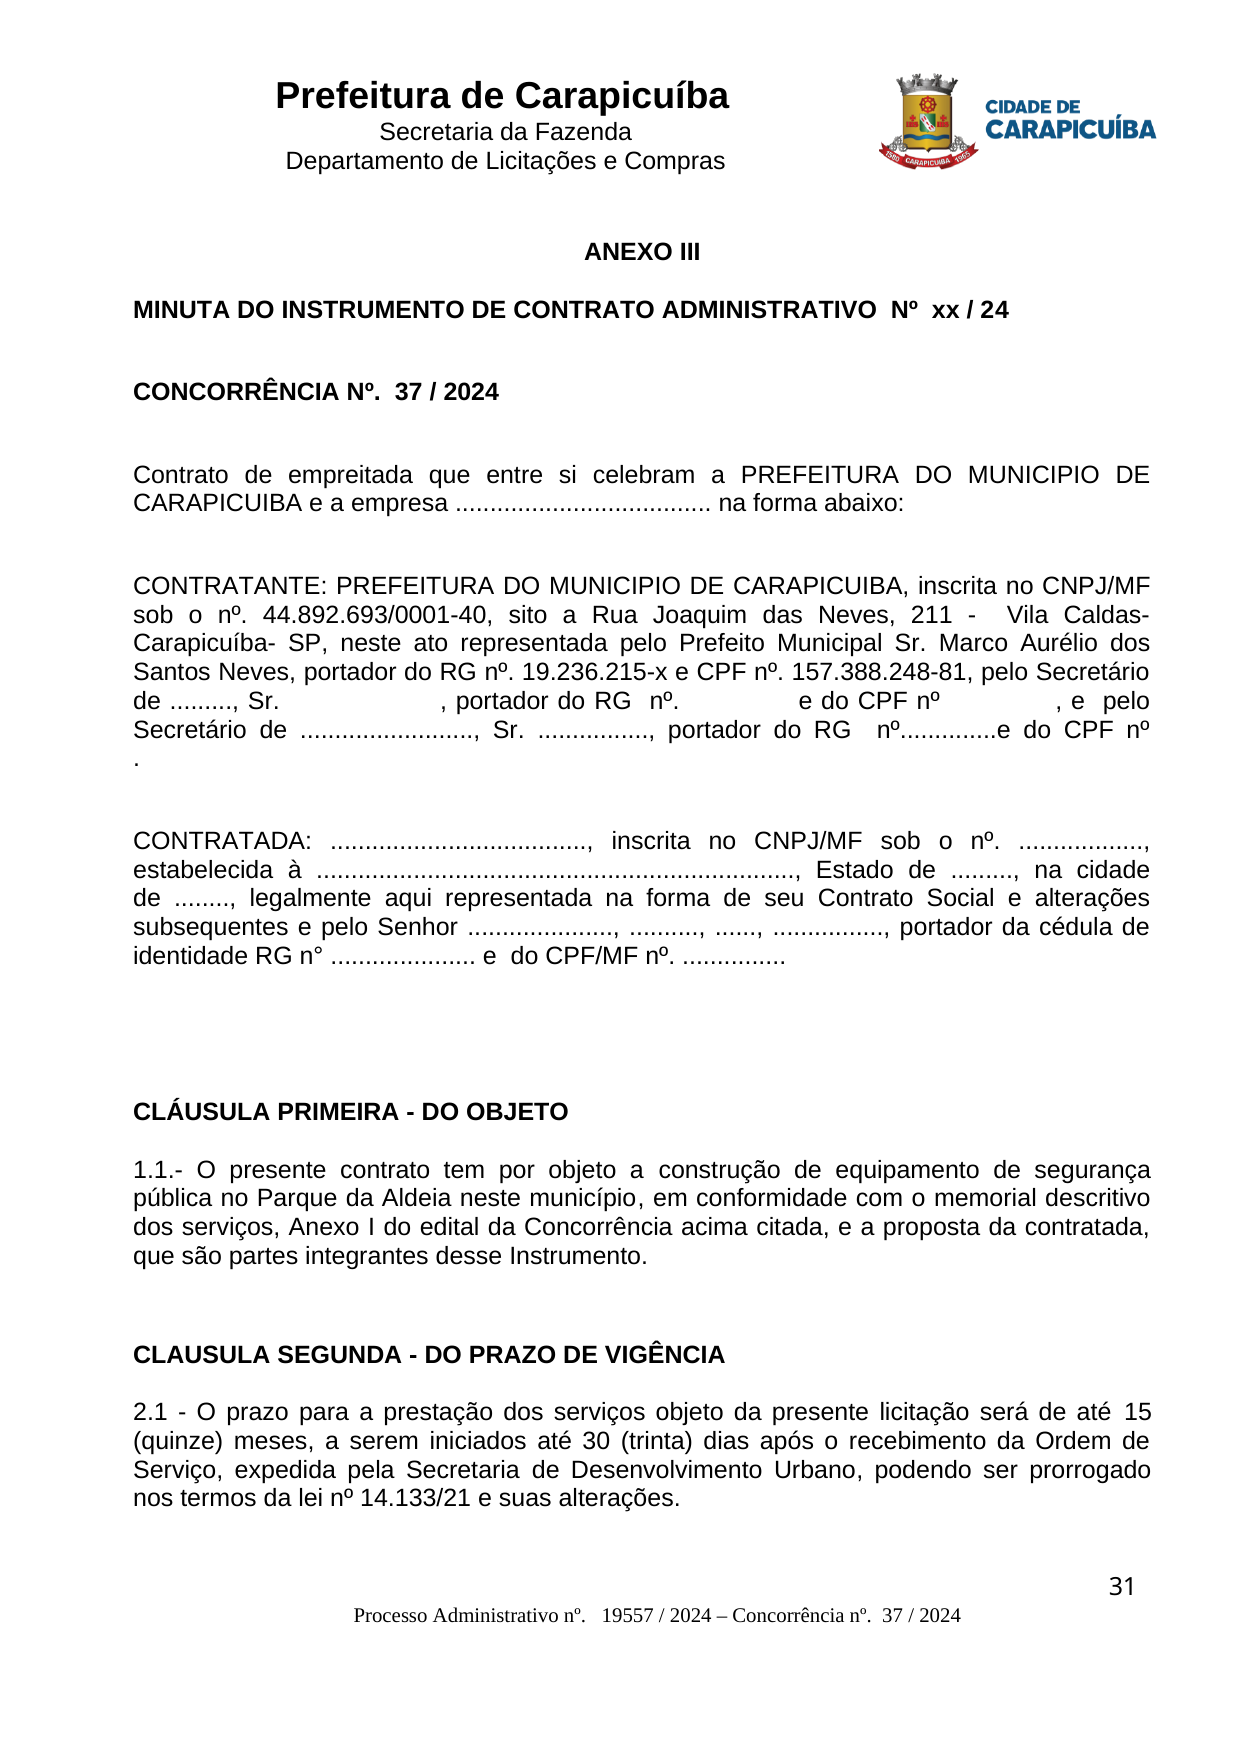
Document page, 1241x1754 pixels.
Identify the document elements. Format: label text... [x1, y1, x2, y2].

text CONTRATANTE: PREFEITURA DO MUNICIPIO DE CARAPICUIBA, inscrita no CNPJ/MF sob o nº. 44.892.693/0001-40, sito a Rua Joaquim das Neves, 211 - Vila Caldas- Carapicuíba- SP, neste ato representada pelo Prefeito Municipal Sr. Marco Aurélio dos Santos Neves, portador do RG nº. 19.236.215-x e CPF nº. 157.388.248-81, pelo Secretário de ........., Sr. , portador do RG nº. e do CPF nº , e pelo Secretário de ........................., Sr. ................, portador do RG nº..............e do CPF nº . [133, 571, 1152, 772]
text CONCORRÊNCIA Nº. 37 / 2024 [133, 377, 1152, 406]
text CONTRATADA: ....................................., inscrita no CNPJ/MF sob o nº. .................., estabelecida à ....................................................................., Estado de ........., na cidade de ........, legalmente aqui representada na forma de seu Contrato Social e alterações subsequentes e pelo Senhor ....................., .........., ......, ................, portador da cédula de identidade RG n° ..................... e do CPF/MF nº. ............... [133, 826, 1152, 970]
text ANEXO III [133, 237, 1152, 266]
text CLÁUSULA PRIMEIRA - DO OBJETO [133, 1097, 1152, 1126]
text Contrato de empreitada que entre si celebram a PREFEITURA DO MUNICIPIO DE CARAPICUIBA e a empresa ..................................... na forma abaixo: [133, 460, 1152, 517]
text 1.1.- O presente contrato tem por objeto a construção de equipamento de segurança pública no Parque da Aldeia neste município, em conformidade com o memorial descritivo dos serviços, Anexo I do edital da Concorrência acima citada, e a proposta da contratada, que são partes integrantes desse Instrumento. [133, 1155, 1152, 1270]
text CLAUSULA SEGUNDA - DO PRAZO DE VIGÊNCIA [133, 1340, 1152, 1368]
text 2.1 - O prazo para a prestação dos serviços objeto da presente licitação será de até 15 (quinze) meses, a serem iniciados até 30 (trinta) dias após o recebimento da Ordem de Serviço, expedida pela Secretaria de Desenvolvimento Urbano, podendo ser prorrogado nos termos da lei nº 14.133/21 e suas alterações. [133, 1397, 1152, 1512]
list MINUTA DO INSTRUMENTO DE CONTRATO ADMINISTRATIVO Nº xx / 24 [133, 295, 1152, 323]
picture [877, 65, 1159, 172]
